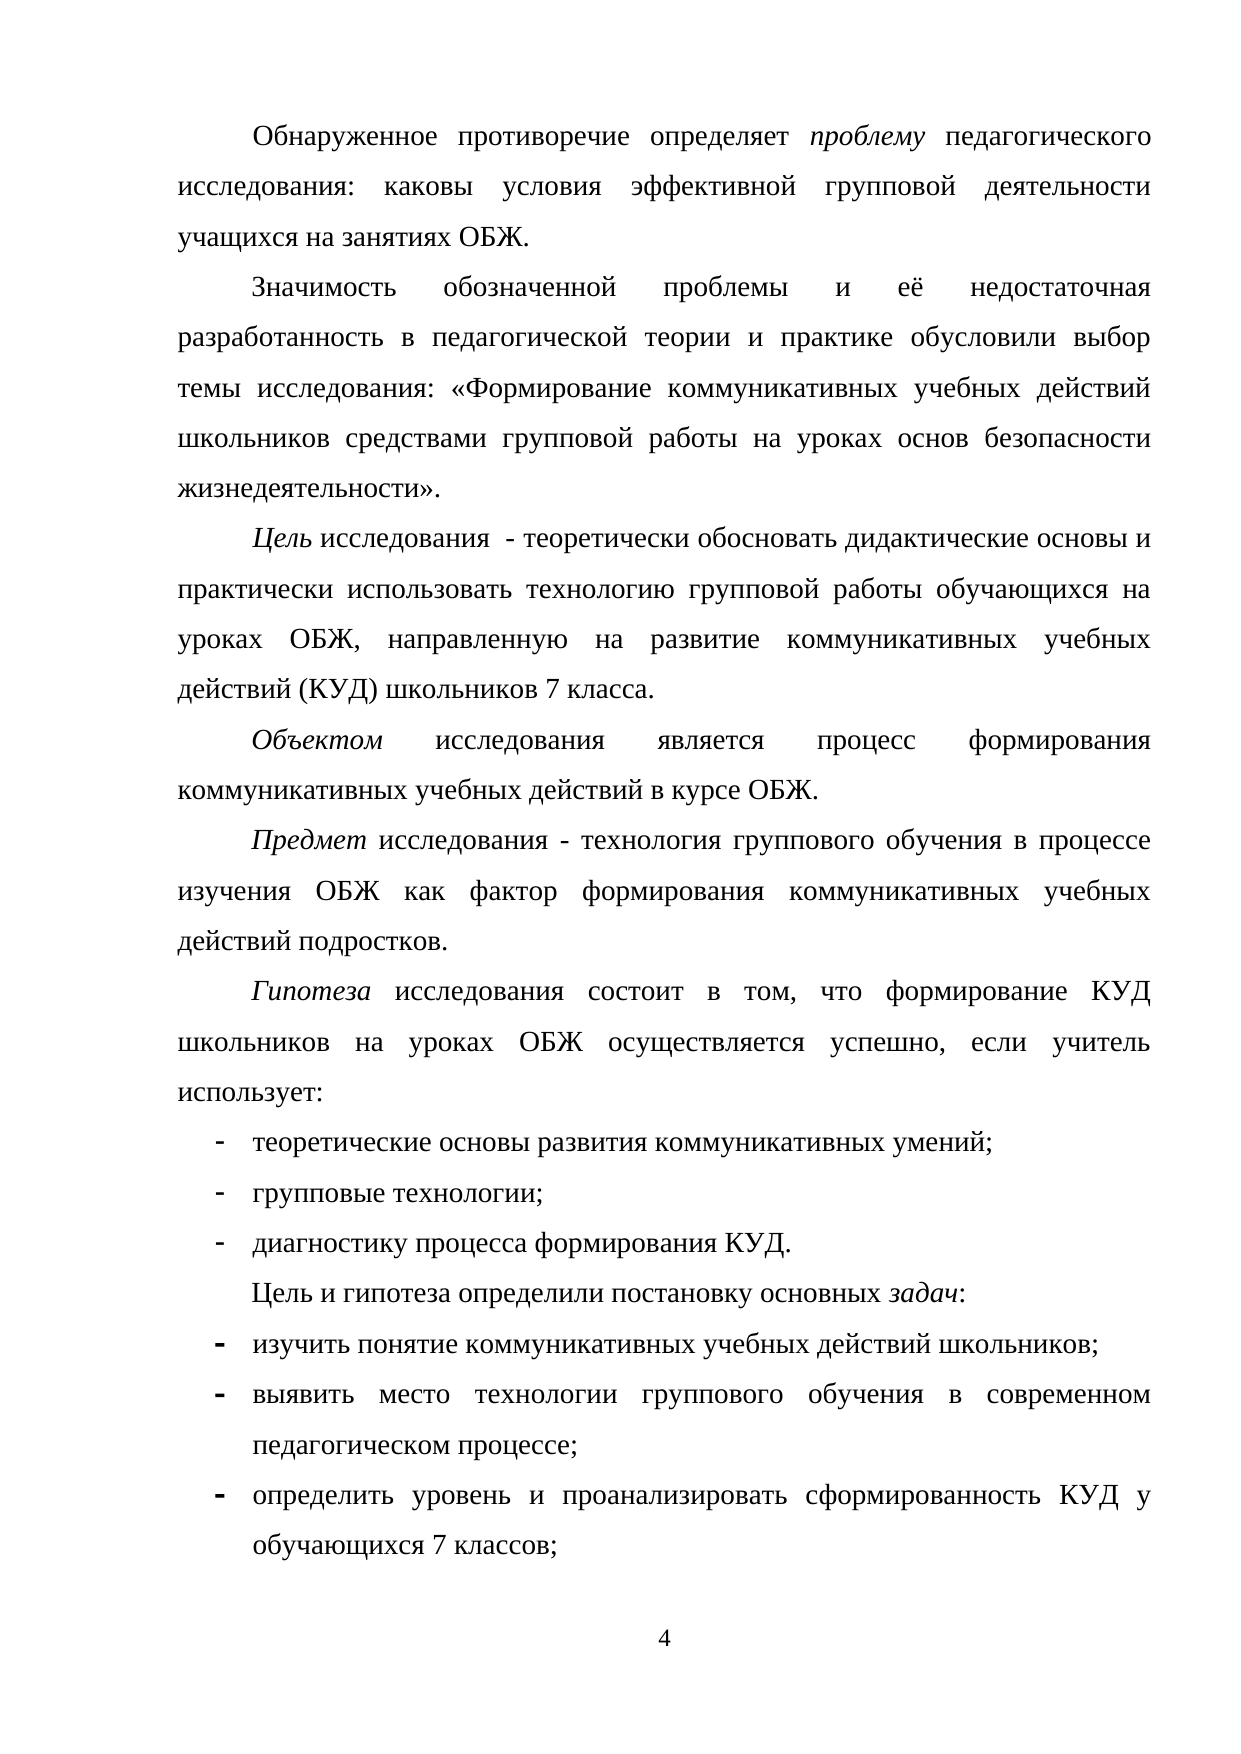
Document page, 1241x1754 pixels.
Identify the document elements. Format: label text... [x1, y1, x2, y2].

text Значимость обозначенной проблемы и её недостаточная разработанность в педагогической теории и практике обусловили выбор темы исследования: «Формирование коммуникативных учебных действий школьников средствами групповой работы на уроках основ безопасности жизнедеятельности». [177, 269, 1152, 504]
list групповые технологии; [215, 1175, 1152, 1208]
text Объектом исследования является процесс формирования коммуникативных учебных действий в курсе ОБЖ. [177, 722, 1152, 806]
text Предмет исследования - технология группового обучения в процессе изучения ОБЖ как фактор формирования коммуникативных учебных действий подростков. [177, 822, 1152, 957]
text Цель и гипотеза определили постановку основных задач: [177, 1276, 1152, 1309]
list теоретические основы развития коммуникативных умений; [215, 1124, 1152, 1158]
text Цель исследования - теоретически обосновать дидактические основы и практически использовать технологию групповой работы обучающихся на уроках ОБЖ, направленную на развитие коммуникативных учебных действий (КУД) школьников 7 класса. [177, 521, 1152, 705]
list выявить место технологии группового обучения в современном педагогическом процессе; [215, 1376, 1152, 1460]
list изучить понятие коммуникативных учебных действий школьников; [215, 1326, 1152, 1359]
text Гипотеза исследования состоит в том, что формирование КУД школьников на уроках ОБЖ осуществляется успешно, если учитель использует: [177, 973, 1152, 1108]
text Обнаруженное противоречие определяет проблему педагогического исследования: каковы условия эффективной групповой деятельности учащихся на занятиях ОБЖ. [177, 118, 1152, 252]
list диагностику процесса формирования КУД. [215, 1225, 1152, 1259]
list определить уровень и проанализировать сформированность КУД у обучающихся 7 классов; [215, 1477, 1152, 1561]
